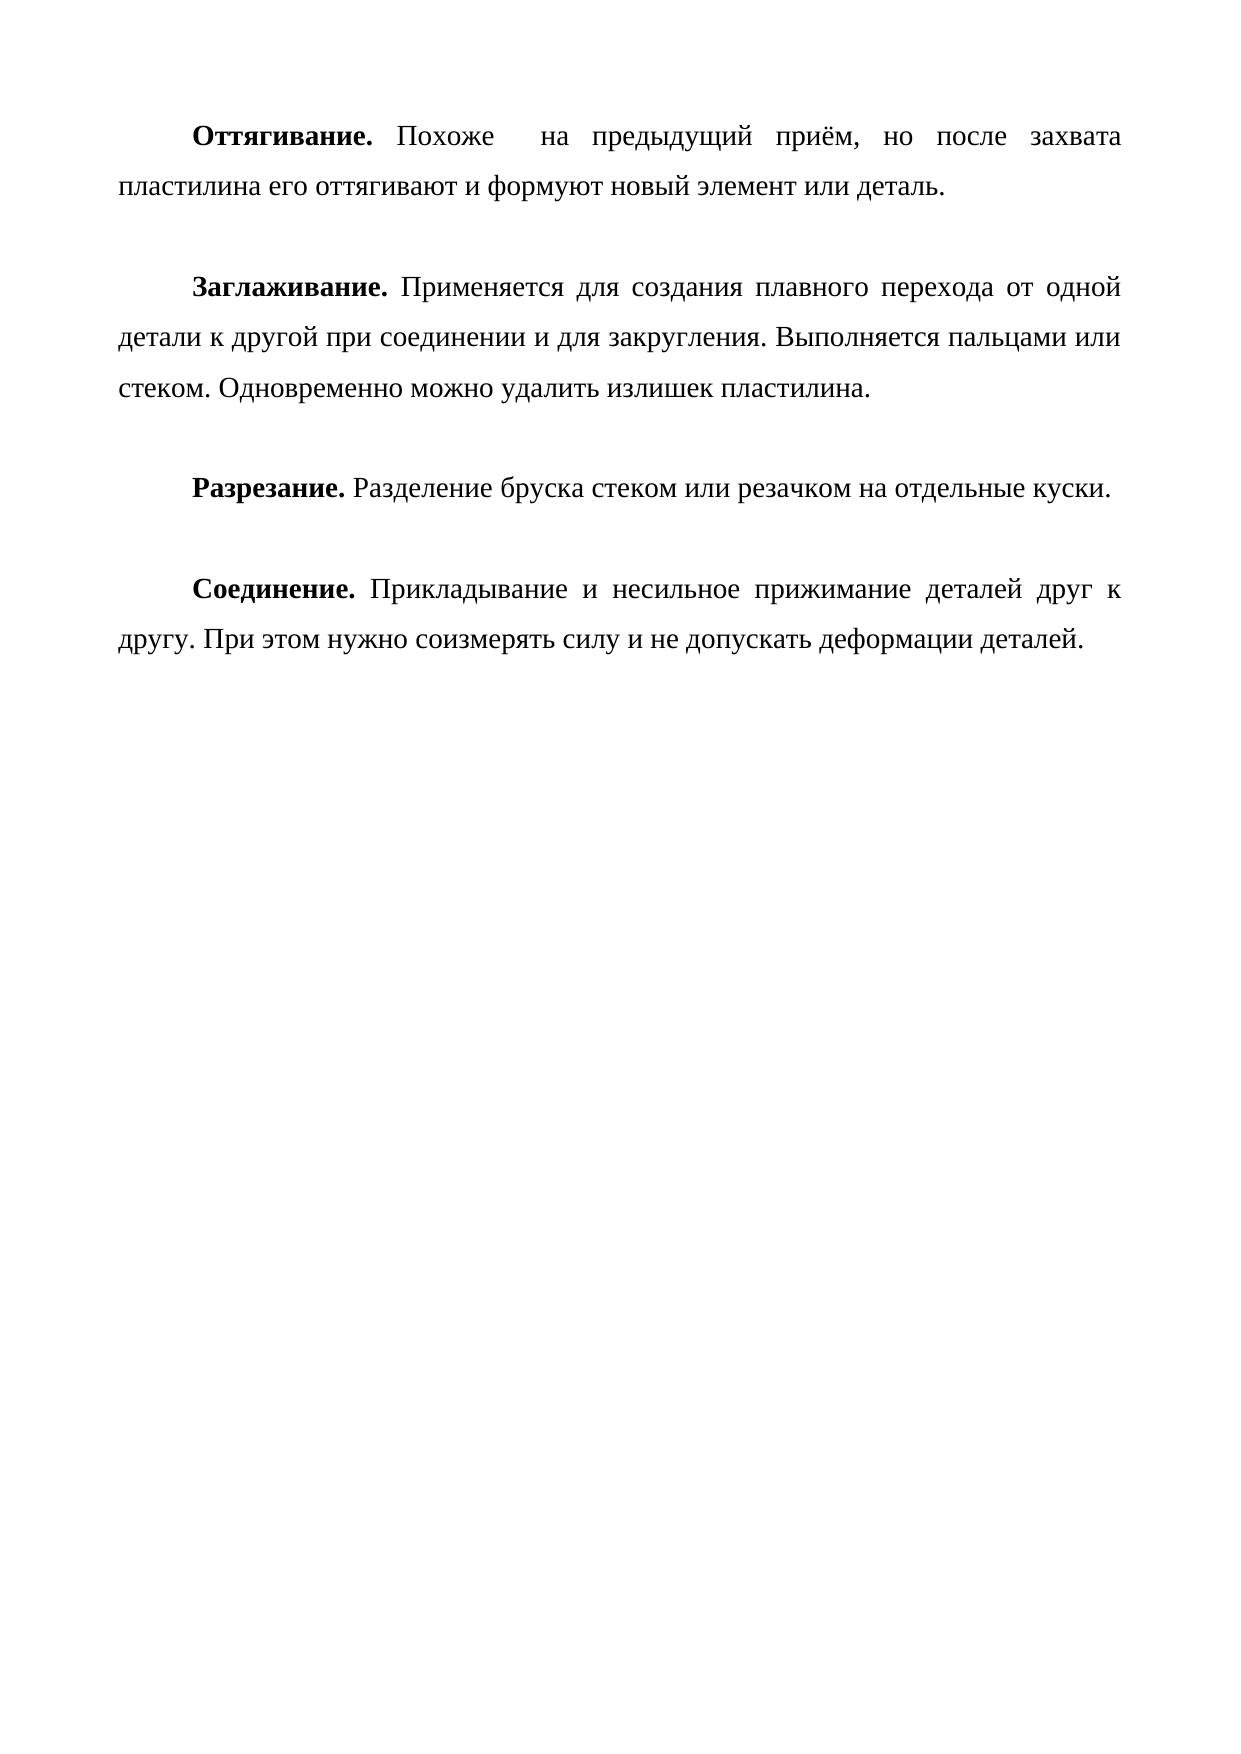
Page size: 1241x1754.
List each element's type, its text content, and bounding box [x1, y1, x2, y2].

text Заглаживание. Применяется для создания плавного перехода от одной детали к другой при соединении и для закругления. Выполняется пальцами или стеком. Одновременно можно удалить излишек пластилина. [118, 269, 1122, 403]
text Разрезание. Разделение бруска стеком или резачком на отдельные куски. [118, 470, 1122, 504]
text Оттягивание. Похоже на предыдущий приём, но после захвата пластилина его оттягивают и формуют новый элемент или деталь. [118, 118, 1122, 202]
text Соединение. Прикладывание и несильное прижимание деталей друг к другу. При этом нужно соизмерять силу и не допускать деформации деталей. [118, 571, 1122, 655]
